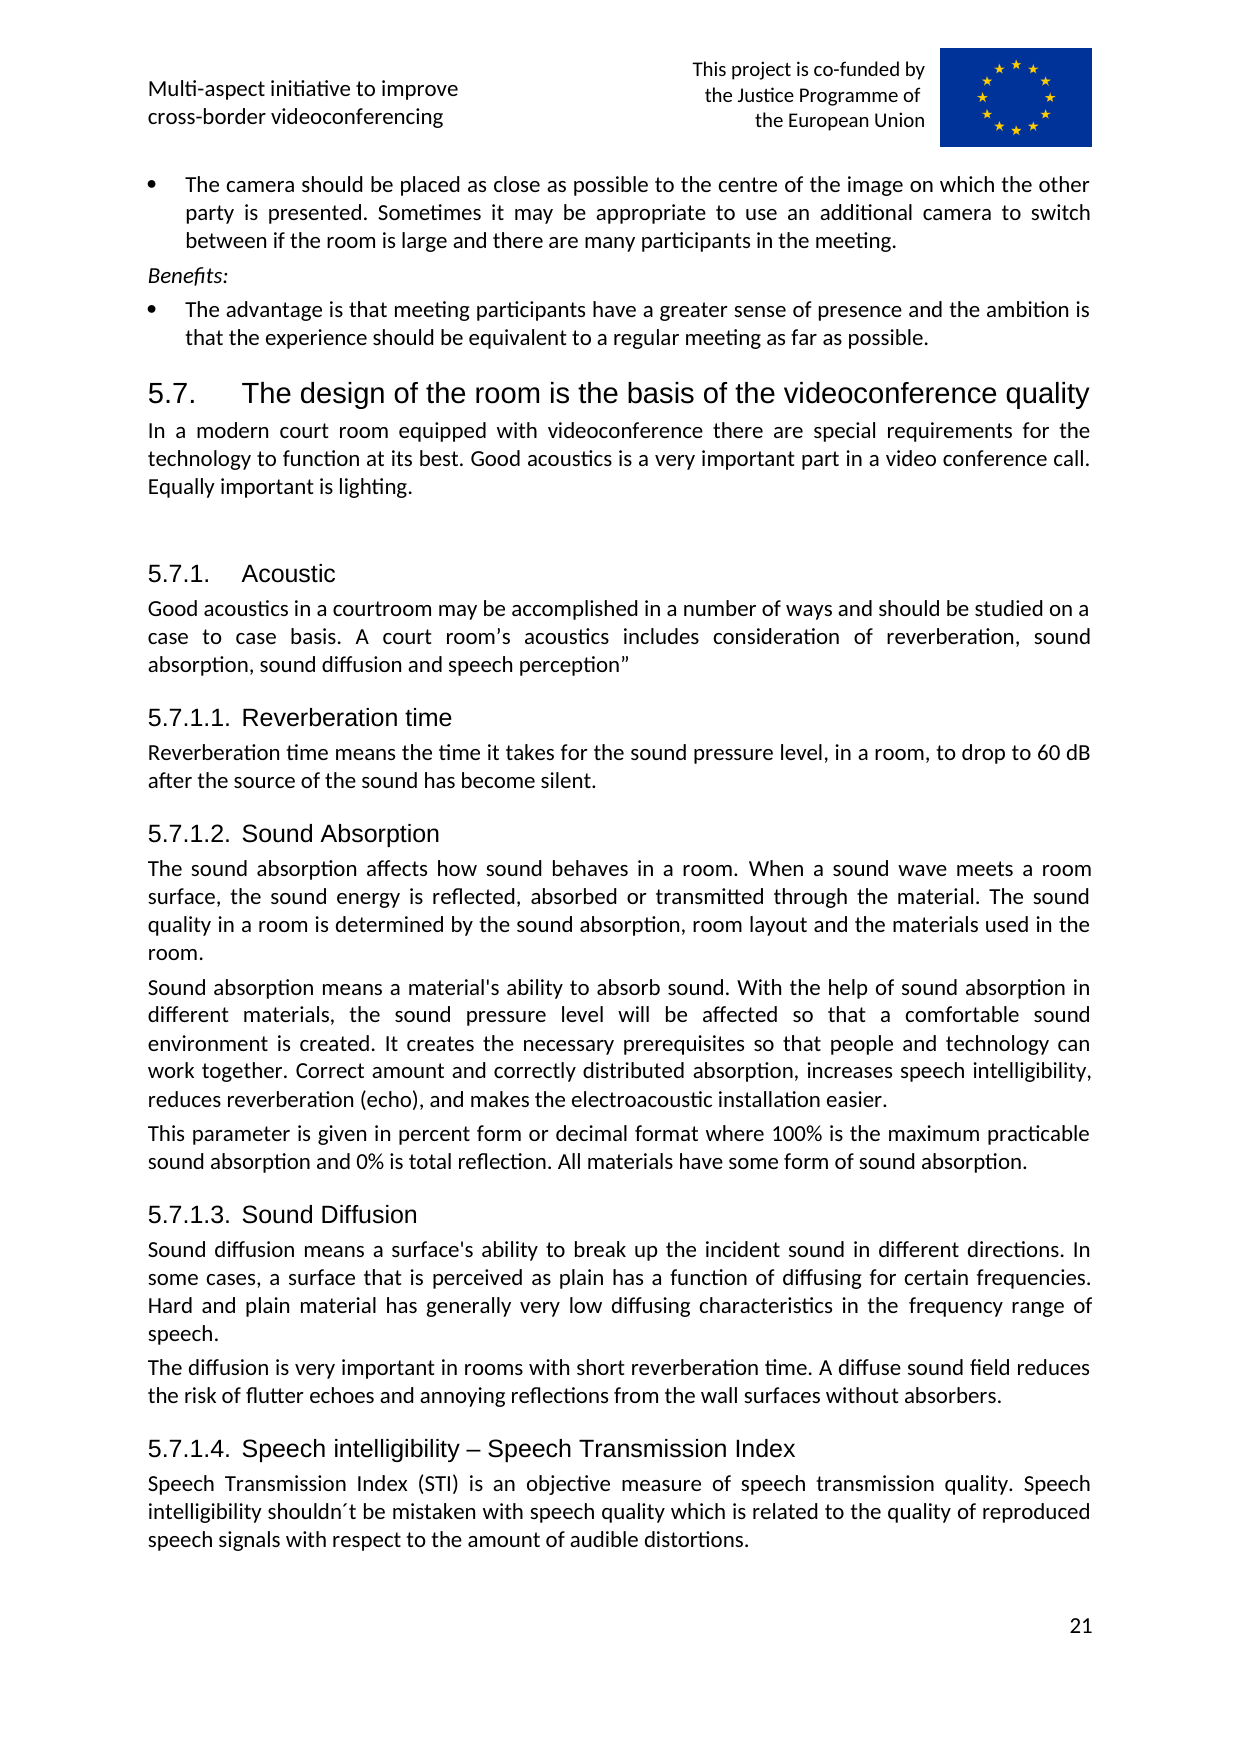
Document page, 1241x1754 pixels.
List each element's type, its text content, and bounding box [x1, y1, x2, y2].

text The sound absorption affects how sound behaves in a room. When a sound wave meets a room surface, the sound energy is reflected, absorbed or transmitted through the material. The sound quality in a room is determined by the sound absorption, room layout and the materials used in the room. [148, 854, 1092, 966]
text This parameter is given in percent form or decimal format where 100% is the maximum practicable sound absorption and 0% is total reflection. All materials have some form of sound absorption. [148, 1119, 1092, 1175]
picture [940, 48, 1092, 147]
text Sound diffusion means a surface's ability to break up the incident sound in different directions. In some cases, a surface that is perceived as plain has a function of diffusing for certain frequencies. Hard and plain material has generally very low diffusing characteristics in the frequency range of speech. [148, 1235, 1092, 1347]
list The camera should be placed as close as possible to the centre of the image on which the other party is presented. Sometimes it may be appropriate to use an additional camera to switch between if the room is large and there are many participants in the meeting. [148, 170, 1092, 254]
subtitle Sound Diffusion [148, 1200, 1092, 1229]
subtitle Sound Absorption [148, 819, 1092, 848]
list The advantage is that meeting participants have a greater sense of presence and the ambition is that the experience should be equivalent to a regular meeting as far as possible. [148, 295, 1092, 351]
text Sound absorption means a material's ability to absorb sound. With the help of sound absorption in different materials, the sound pressure level will be affected so that a comfortable sound environment is created. It creates the necessary prerequisites so that people and technology can work together. Correct amount and correctly distributed absorption, increases speech intelligibility, reduces reverberation (echo), and makes the electroacoustic installation easier. [148, 973, 1092, 1113]
text Benefits: [148, 261, 1092, 289]
subtitle Speech intelligibility – Speech Transmission Index [148, 1434, 1092, 1463]
text Reverberation time means the time it takes for the sound pressure level, in a room, to drop to 60 dB after the source of the sound has become silent. [148, 738, 1092, 794]
text Good acoustics in a courtroom may be accomplished in a number of ways and should be studied on a case to case basis. A court room’s acoustics includes consideration of reverberation, sound absorption, sound diffusion and speech perception” [148, 594, 1092, 678]
text Speech Transmission Index (STI) is an objective measure of speech transmission quality. Speech intelligibility shouldn´t be mistaken with speech quality which is related to the quality of reproduced speech signals with respect to the amount of audible distortions. [148, 1469, 1092, 1553]
text In a modern court room equipped with videoconference there are special requirements for the technology to function at its best. Good acoustics is a very important part in a video conference call. Equally important is lighting. [148, 416, 1092, 500]
subtitle The design of the room is the basis of the videoconference quality [148, 376, 1092, 409]
subtitle Acoustic [148, 559, 1092, 588]
text The diffusion is very important in rooms with short reverberation time. A diffuse sound field reduces the risk of flutter echoes and annoying reflections from the wall surfaces without absorbers. [148, 1353, 1092, 1409]
subtitle Reverberation time [148, 703, 1092, 732]
